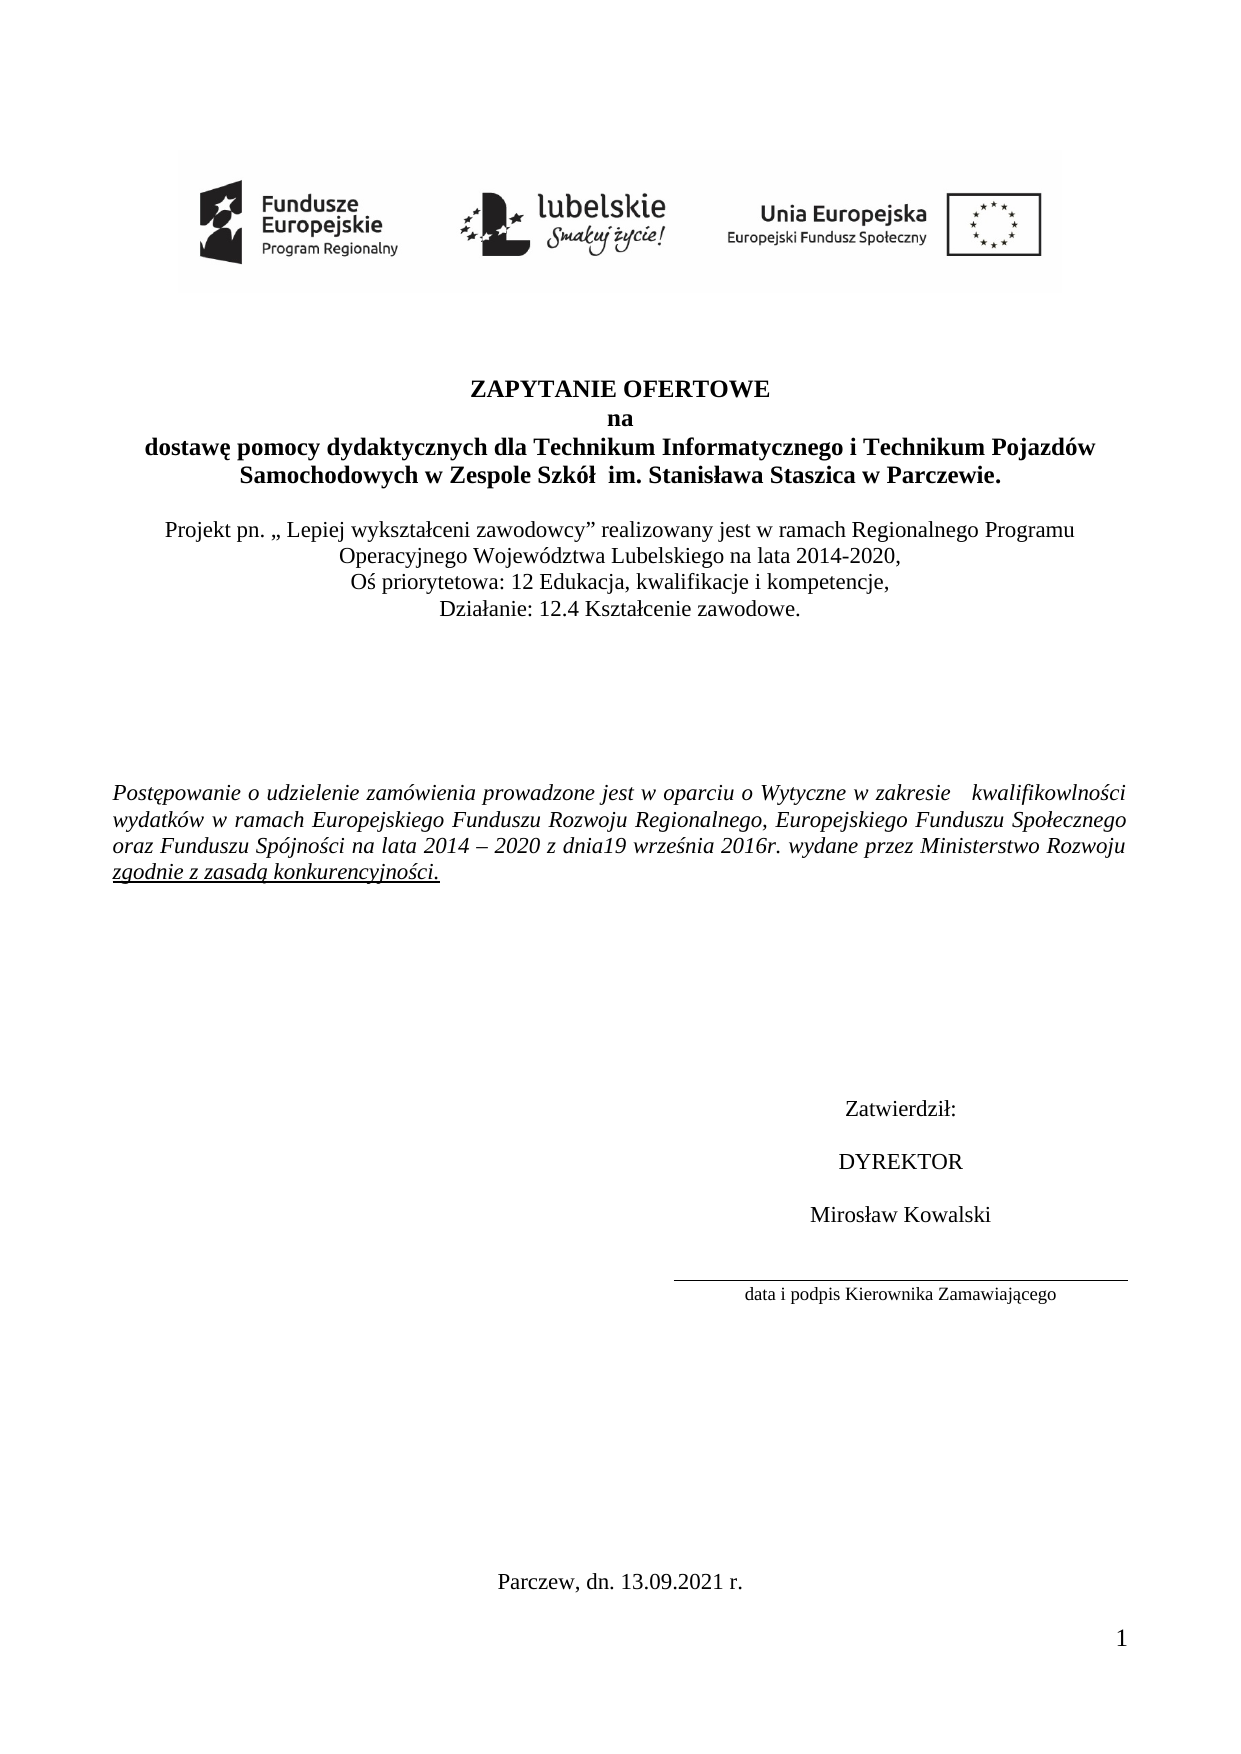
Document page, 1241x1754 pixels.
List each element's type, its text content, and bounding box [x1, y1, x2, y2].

text na [112, 403, 1128, 432]
text Parczew, dn. 13.09.2021 r. [112, 1568, 1128, 1594]
text DYREKTOR [674, 1148, 1128, 1174]
text Projekt pn. „ Lepiej wykształceni zawodowcy” realizowany jest w ramach Regionalnego Programu Operacyjnego Województwa Lubelskiego na lata 2014-2020, [112, 516, 1128, 568]
text dostawę pomocy dydaktycznych dla Technikum Informatycznego i Technikum Pojazdów Samochodowych w Zespole Szkół im. Stanisława Staszica w Parczewie. [112, 432, 1128, 489]
text ZAPYTANIE OFERTOWE [112, 374, 1128, 403]
text Postępowanie o udzielenie zamówienia prowadzone jest w oparciu o Wytyczne w zakresie kwalifikowlności wydatków w ramach Europejskiego Funduszu Rozwoju Regionalnego, Europejskiego Funduszu Społecznego oraz Funduszu Spójności na lata 2014 – 2020 z dnia19 września 2016r. wydane przez Ministerstwo Rozwoju zgodnie z zasadą konkurencyjności. [112, 779, 1128, 885]
text Mirosław Kowalski [674, 1201, 1128, 1227]
text Zatwierdził: [674, 1096, 1128, 1122]
picture [177, 150, 1063, 293]
text data i podpis Kierownika Zamawiającego [674, 1281, 1128, 1305]
text Działanie: 12.4 Kształcenie zawodowe. [112, 595, 1128, 621]
text Oś priorytetowa: 12 Edukacja, kwalifikacje i kompetencje, [112, 568, 1128, 595]
